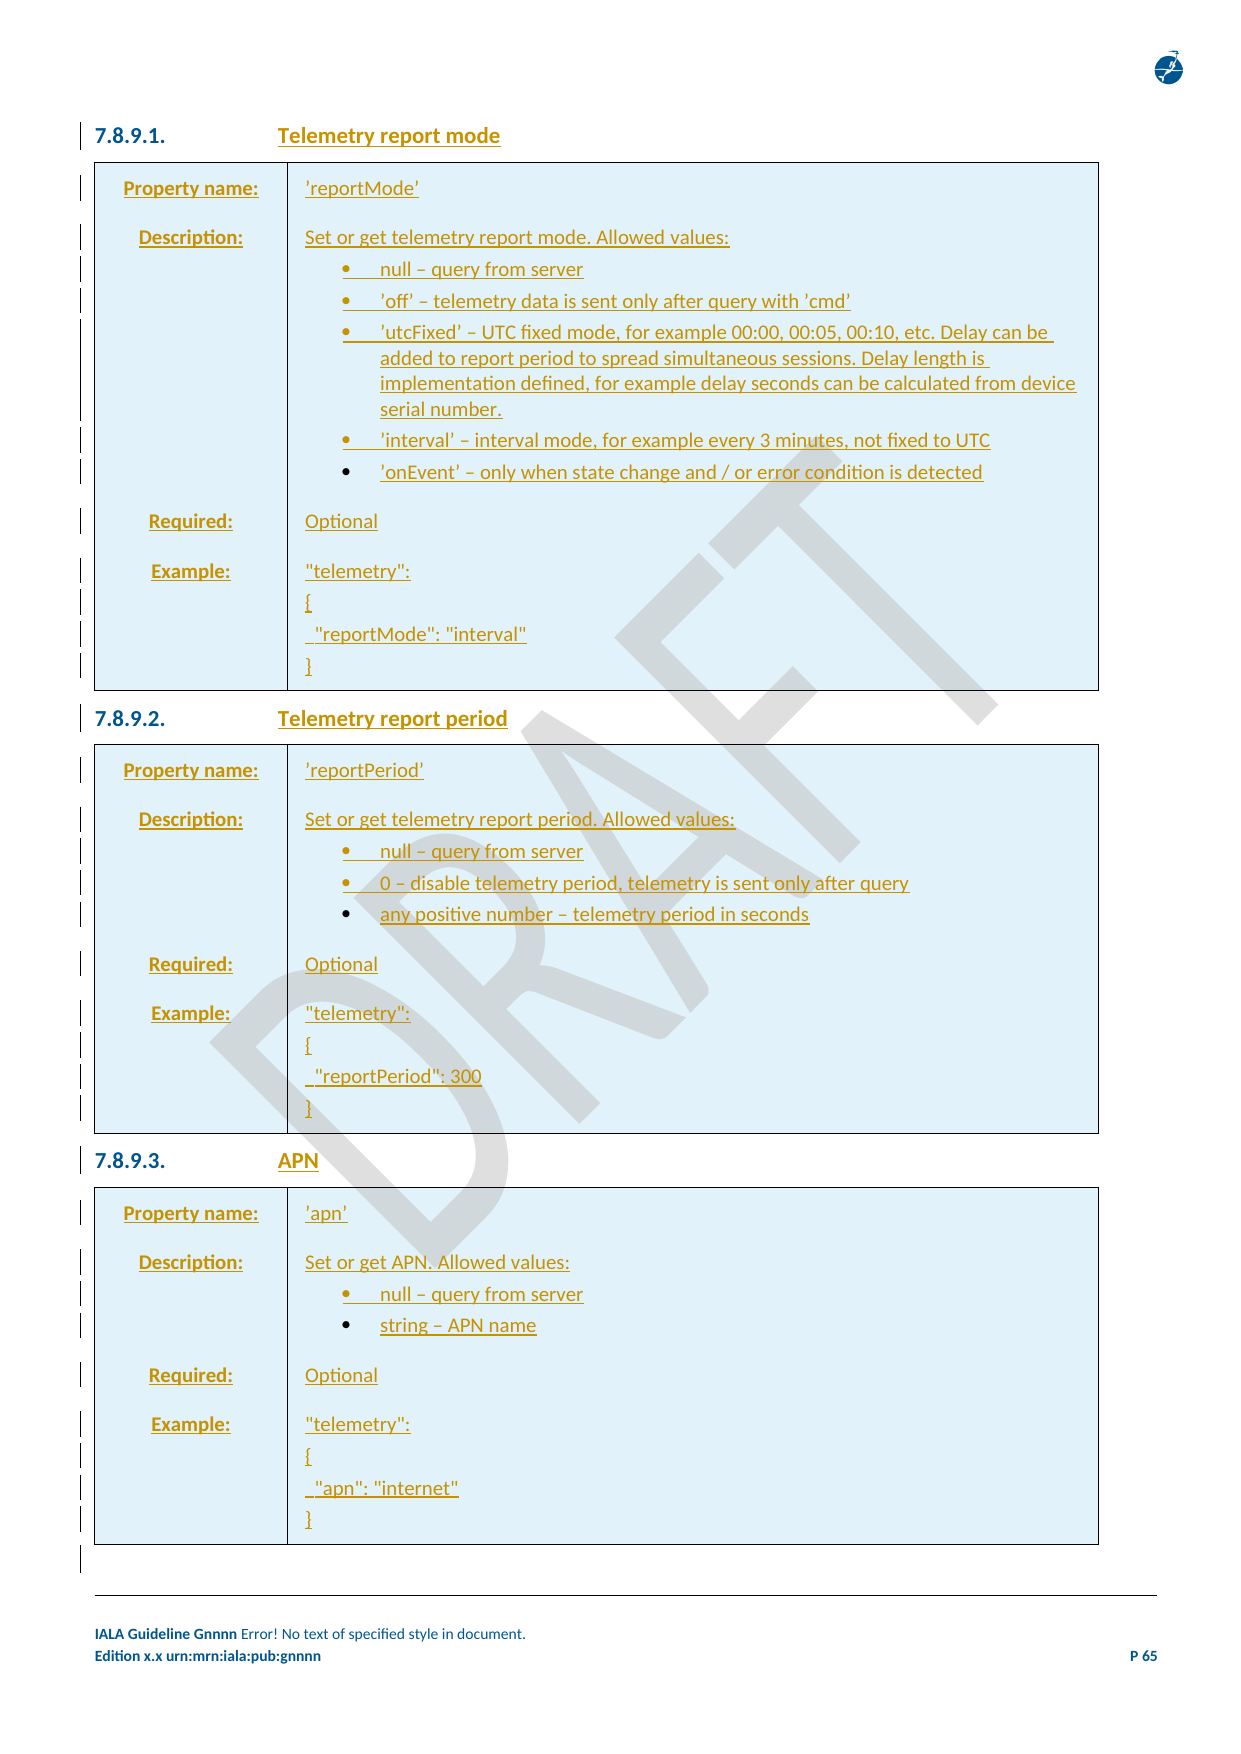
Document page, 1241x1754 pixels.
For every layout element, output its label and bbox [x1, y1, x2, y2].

picture [1123, 0, 1241, 119]
